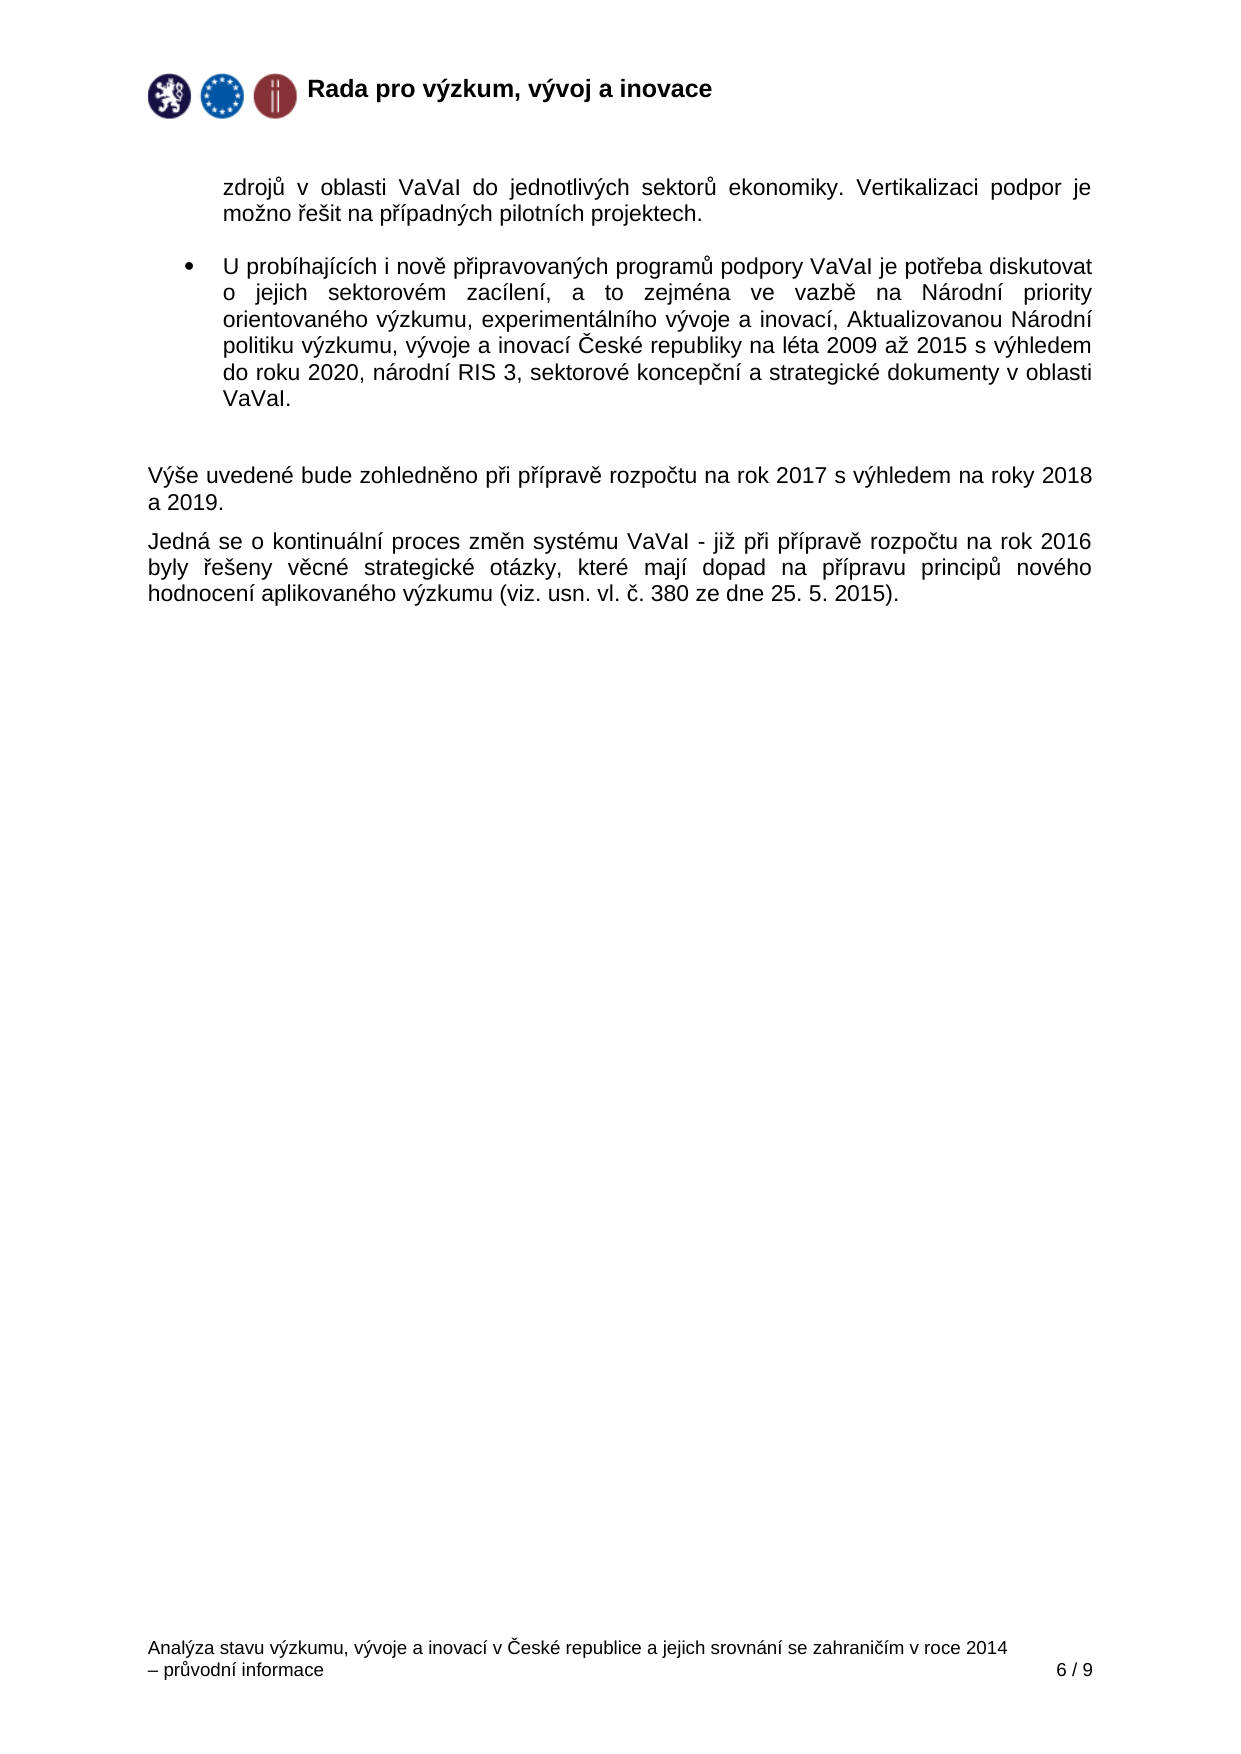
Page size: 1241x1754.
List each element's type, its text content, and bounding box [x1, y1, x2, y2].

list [185, 174, 1093, 227]
text Jedná se o kontinuální proces změn systému VaVaI - již při přípravě rozpočtu na rok 2016 byly řešeny věcné strategické otázky, které mají dopad na přípravu principů nového hodnocení aplikovaného výzkumu (viz. usn. vl. č. 380 ze dne 25. 5. 2015). [148, 528, 1093, 607]
list U probíhajících i nově připravovaných programů podpory VaVaI je potřeba diskutovat o jejich sektorovém zacílení, a to zejména ve vazbě na Národní priority orientovaného výzkumu, experimentálního vývoje a inovací, Aktualizovanou Národní politiku výzkumu, vývoje a inovací České republiky na léta 2009 až 2015 s výhledem do roku 2020, národní RIS 3, sektorové koncepční a strategické dokumenty v oblasti VaVaI. [185, 253, 1093, 411]
text Výše uvedené bude zohledněno při přípravě rozpočtu na rok 2017 s výhledem na roky 2018 a 2019. [148, 462, 1093, 515]
picture [147, 73, 298, 120]
